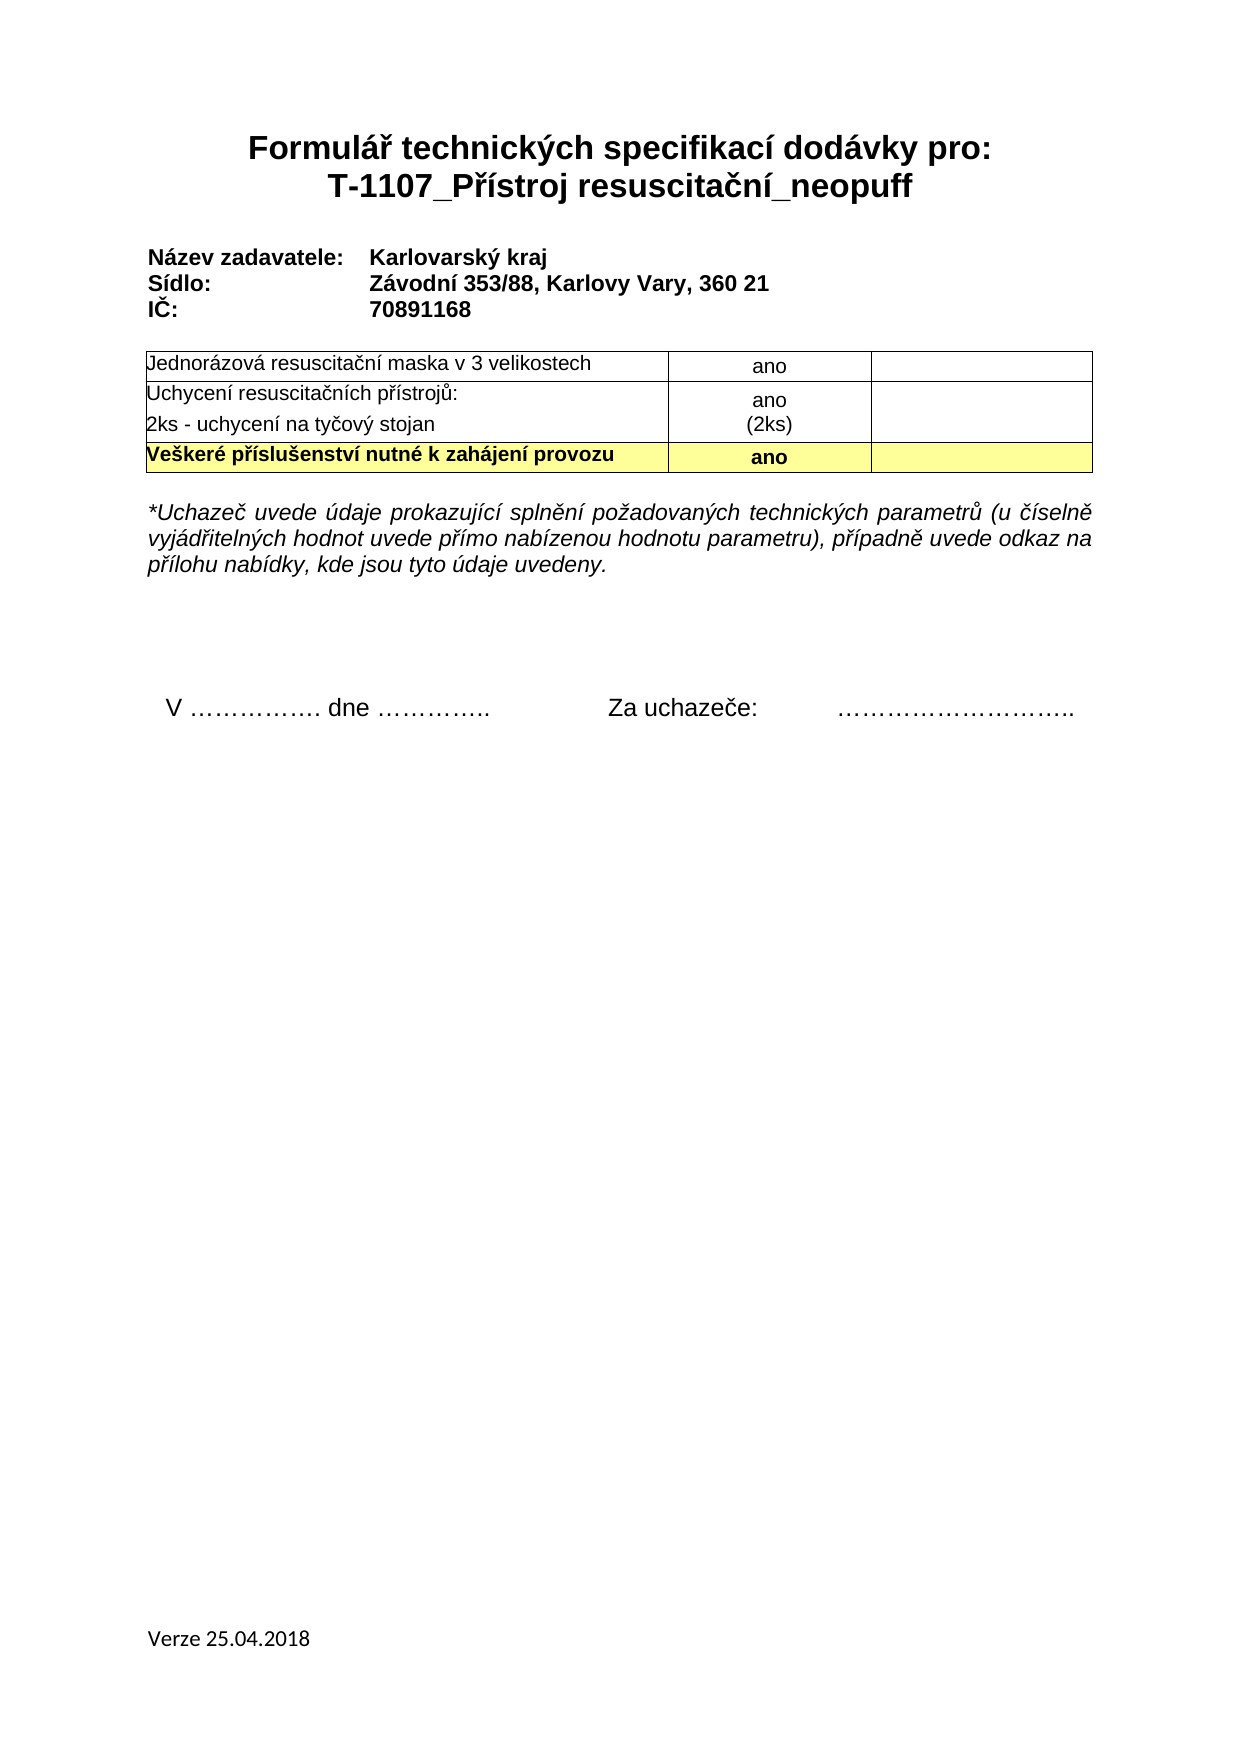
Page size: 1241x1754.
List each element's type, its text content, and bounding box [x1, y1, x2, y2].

table_cell Veškeré příslušenství nutné k zahájení provozu [147, 443, 668, 472]
table_cell [872, 352, 1092, 381]
table_cell Jednorázová resuscitační maska v 3 velikostech [147, 352, 668, 381]
table_cell [872, 382, 1092, 442]
table_cell ano [669, 443, 871, 472]
table_cell [872, 443, 1092, 472]
table_cell ano [669, 352, 871, 381]
table_cell ano (2ks) [669, 382, 871, 442]
table_cell Uchycení resuscitačních přístrojů: 2ks - uchycení na tyčový stojan [147, 382, 668, 442]
text *Uchazeč uvede údaje prokazující splnění požadovaných technických parametrů (u číselně vyjádřitelných hodnot uvede přímo nabízenou hodnotu parametru), případně uvede odkaz na přílohu nabídky, kde jsou tyto údaje uvedeny. [148, 498, 1093, 578]
text V ……………. dne ………….. Za uchazeče: ……………………….. [148, 693, 1093, 721]
